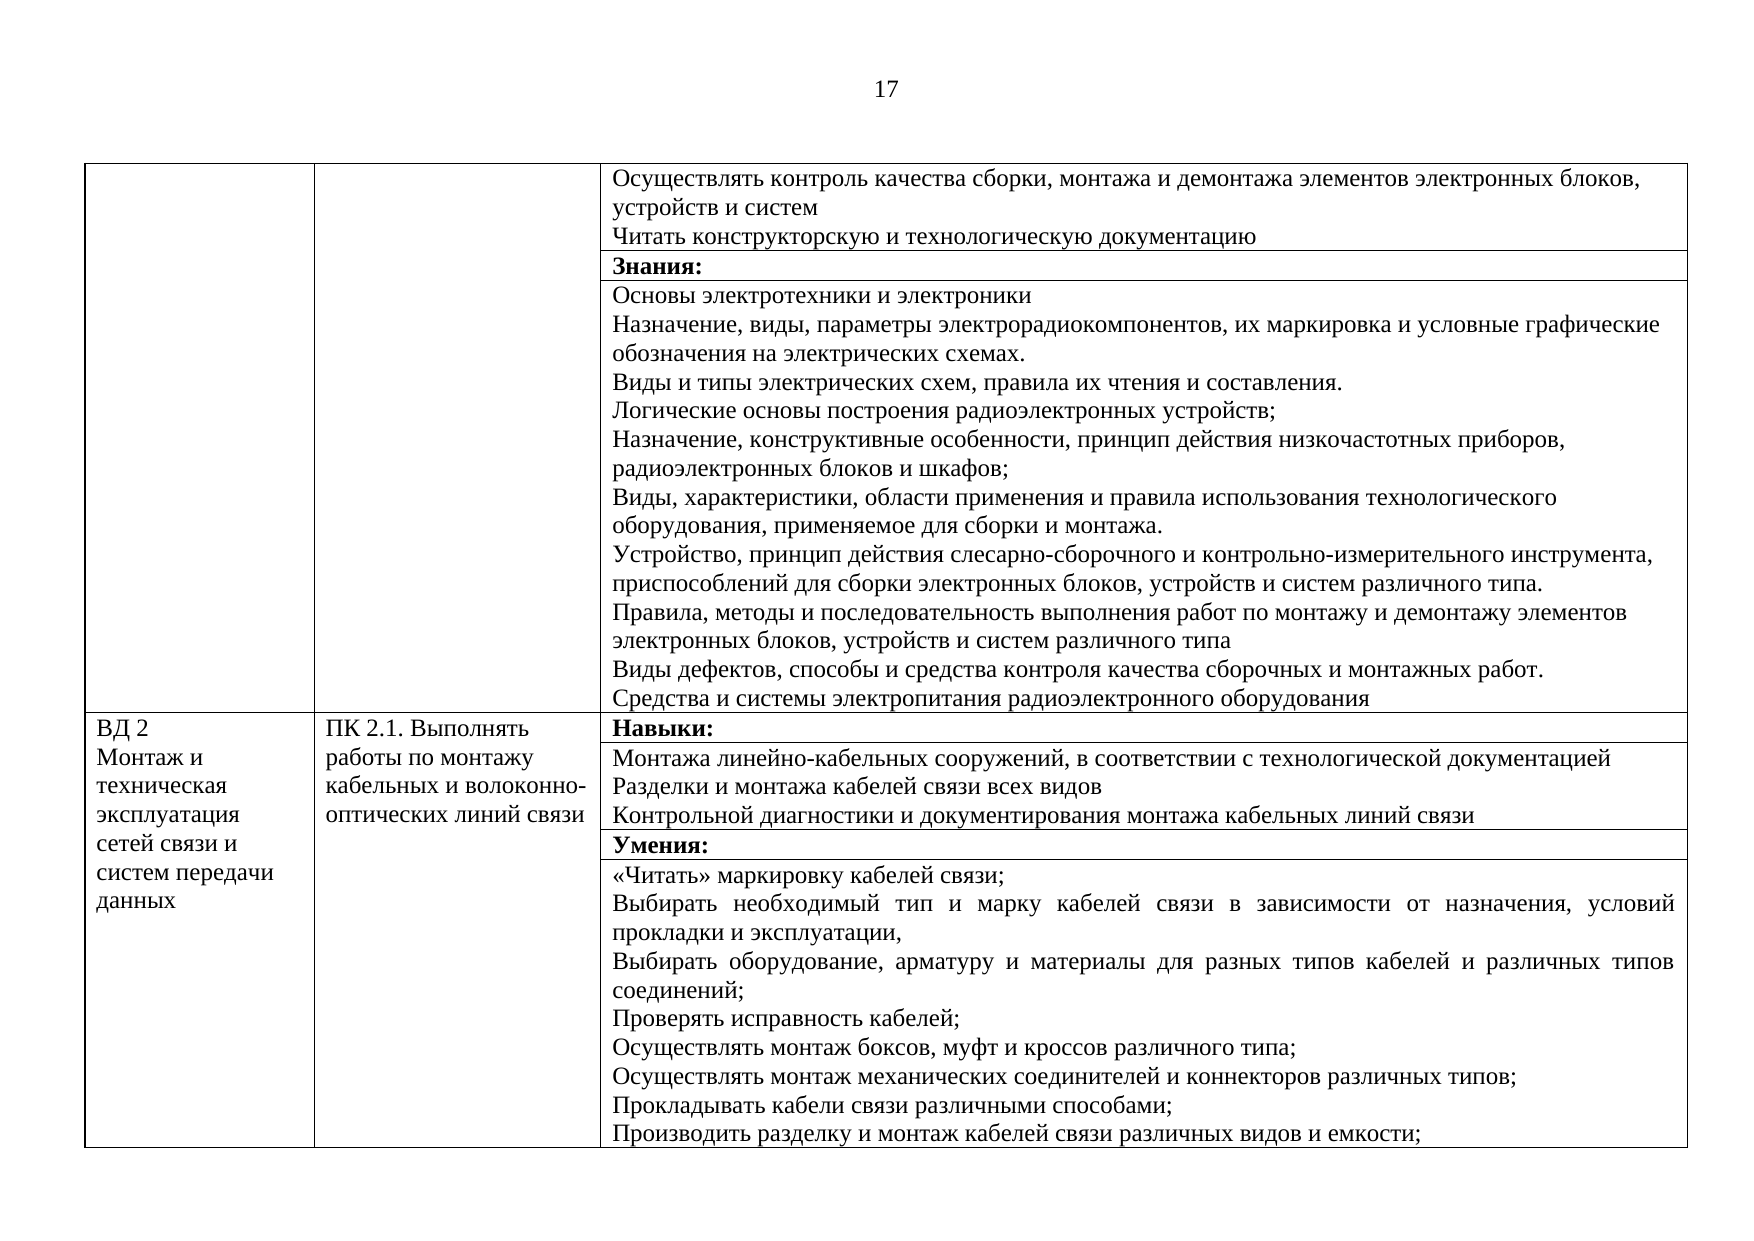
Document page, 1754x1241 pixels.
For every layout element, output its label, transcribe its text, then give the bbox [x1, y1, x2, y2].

table_cell Умения: [601, 830, 1687, 859]
table_cell Основы электротехники и электроники Назначение, виды, параметры электрорадиокомпонентов, их маркировка и условные графические обозначения на электрических схемах. Виды и типы электрических схем, правила их чтения и составления. Логические основы построения радиоэлектронных устройств; Назначение, конструктивные особенности, принцип действия низкочастотных приборов, радиоэлектронных блоков и шкафов; Виды, характеристики, области применения и правила использования технологического оборудования, применяемое для сборки и монтажа. Устройство, принцип действия слесарно-сборочного и контрольно-измерительного инструмента, приспособлений для сборки электронных блоков, устройств и систем различного типа. Правила, методы и последовательность выполнения работ по монтажу и демонтажу элементов электронных блоков, устройств и систем различного типа Виды дефектов, способы и средства контроля качества сборочных и монтажных работ. Средства и системы электропитания радиоэлектронного оборудования [601, 281, 1687, 712]
table_cell ВД 2 Монтаж и техническая эксплуатация сетей связи и систем передачи данных [86, 713, 314, 1147]
table_cell Навыки: [601, 713, 1687, 742]
table_cell ПК 2.1. Выполнять работы по монтажу кабельных и волоконно-оптических линий связи [315, 713, 600, 1147]
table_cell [601, 164, 1687, 250]
table_cell Знания: [601, 251, 1687, 279]
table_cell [601, 860, 1687, 1147]
table_cell Монтажа линейно-кабельных сооружений, в соответствии с технологической документацией Разделки и монтажа кабелей связи всех видов Контрольной диагностики и документирования монтажа кабельных линий связи [601, 743, 1687, 829]
